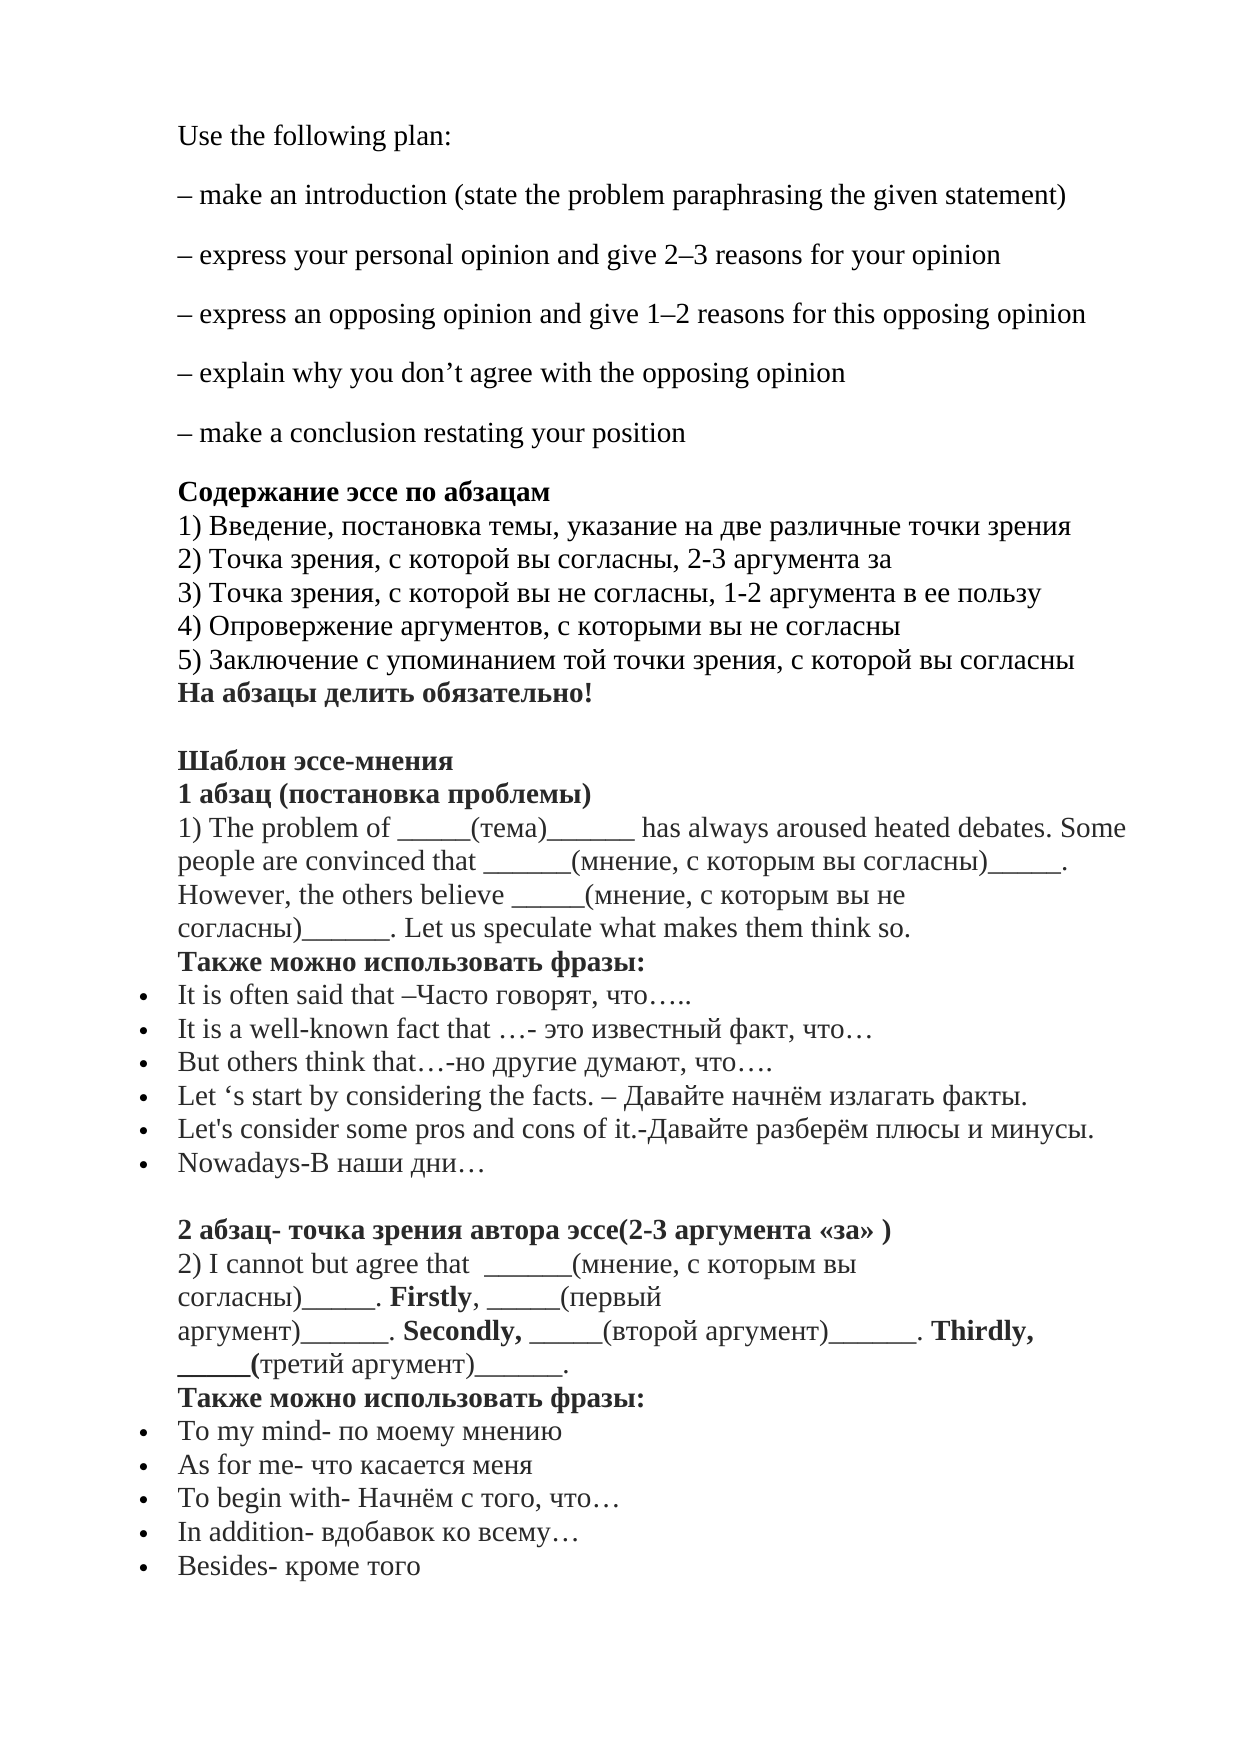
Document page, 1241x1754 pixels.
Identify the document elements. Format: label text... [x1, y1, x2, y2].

text – make a conclusion restating your position [177, 415, 1152, 448]
list Let's consider some pros and cons of it.-Давайте разберём плюсы и минусы. [140, 1112, 1152, 1145]
text Шаблон эссе-мнения 1 абзац (постановка проблемы) 1) The problem of _____(тема)______ has always aroused heated debates. Some people are convinced that ______(мнение, с которым вы согласны)_____. However, the others believe _____(мнение, с которым вы не согласны)______. Let us speculate what makes them think so. [177, 709, 1152, 944]
list But others think that…-но другие думают, что…. [140, 1044, 1152, 1078]
text 2) I cannot but agree that ______(мнение, с которым вы согласны)_____. Firstly, _____(первый аргумент)______. Secondly, _____(второй аргумент)______. Thirdly, _____(третий аргумент)______. [177, 1246, 1152, 1380]
text 5) Заключение с упоминанием той точки зрения, с которой вы согласны На абзацы делить обязательно! [177, 642, 1152, 709]
list Besides- кроме того [140, 1548, 1152, 1581]
list Let ‘s start by considering the facts. – Давайте начнём излагать факты. [140, 1078, 1152, 1112]
list То begin with- Начнём с того, что… [140, 1481, 1152, 1514]
list In addition- вдобавок ко всему… [140, 1514, 1152, 1548]
text Также можно использовать фразы: [177, 944, 1152, 977]
list Nowadays-В наши дни… [140, 1145, 1152, 1179]
list It is often said that –Часто говорят, что….. [140, 977, 1152, 1011]
text – express your personal opinion and give 2–3 reasons for your opinion [177, 237, 1152, 270]
text 2) Точка зрения, с которой вы согласны, 2-3 аргумента за [177, 541, 1152, 575]
text – explain why you don’t agree with the opposing opinion [177, 356, 1152, 389]
text 3) Точка зрения, с которой вы не согласны, 1-2 аргумента в ее пользу [177, 575, 1152, 608]
list It is a well-known fact that …- это известный факт, что… [140, 1011, 1152, 1044]
text Use the following plan: [177, 118, 1152, 152]
text – make an introduction (state the problem paraphrasing the given statement) [177, 177, 1152, 211]
text 2 абзац- точка зрения автора эссе(2-3 аргумента «за» ) [177, 1212, 1152, 1246]
list As for me- что касается меня [140, 1447, 1152, 1481]
text Содержание эссе по абзацам 1) Введение, постановка темы, указание на две различные точки зрения [177, 474, 1152, 541]
text – express an opposing opinion and give 1–2 reasons for this opposing opinion [177, 296, 1152, 330]
list To my mind- по моему мнению [140, 1413, 1152, 1447]
text 4) Опровержение аргументов, с которыми вы не согласны [177, 608, 1152, 642]
text Также можно использовать фразы: [177, 1380, 1152, 1413]
